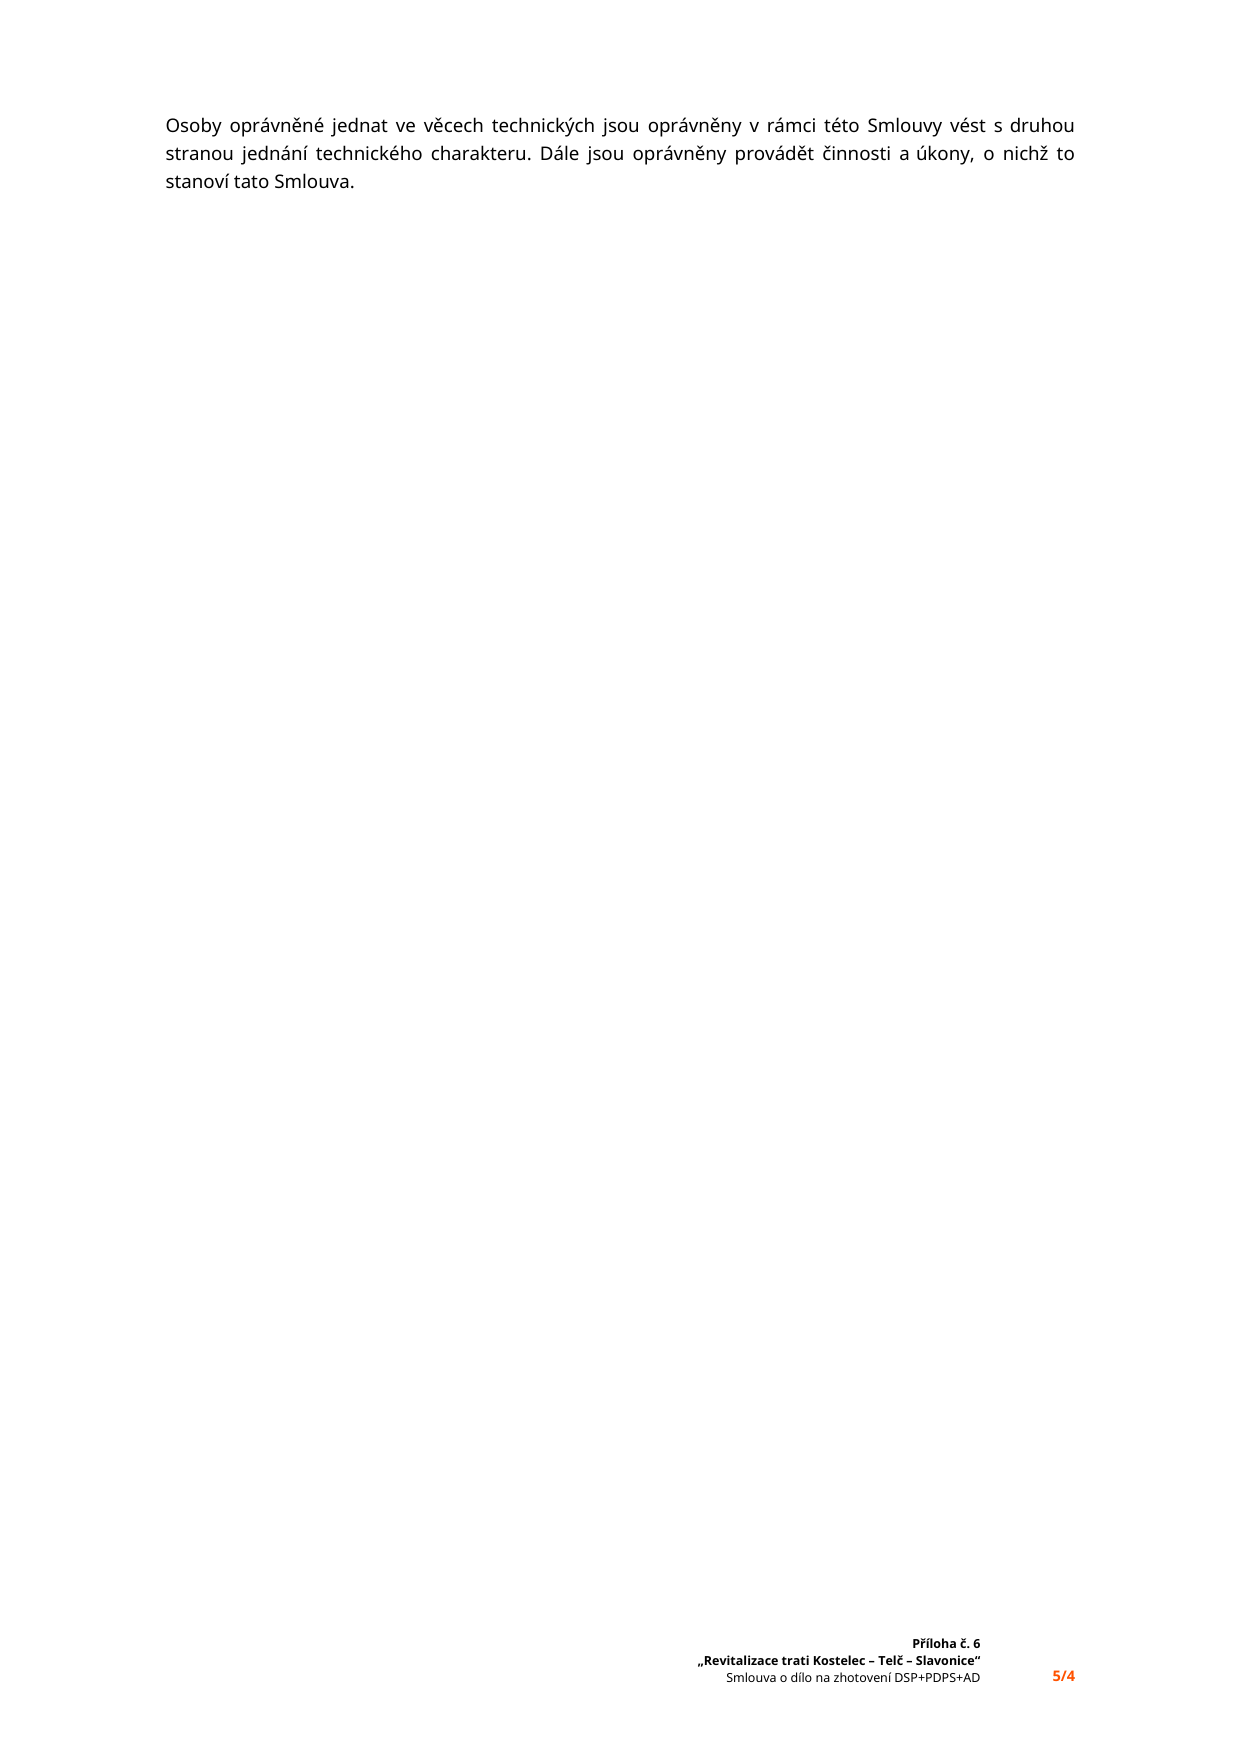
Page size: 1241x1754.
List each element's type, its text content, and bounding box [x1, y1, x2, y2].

text Osoby oprávněné jednat ve věcech technických jsou oprávněny v rámci této Smlouvy vést s druhou stranou jednání technického charakteru. Dále jsou oprávněny provádět činnosti a úkony, o nichž to stanoví tato Smlouva. [165, 112, 1075, 194]
